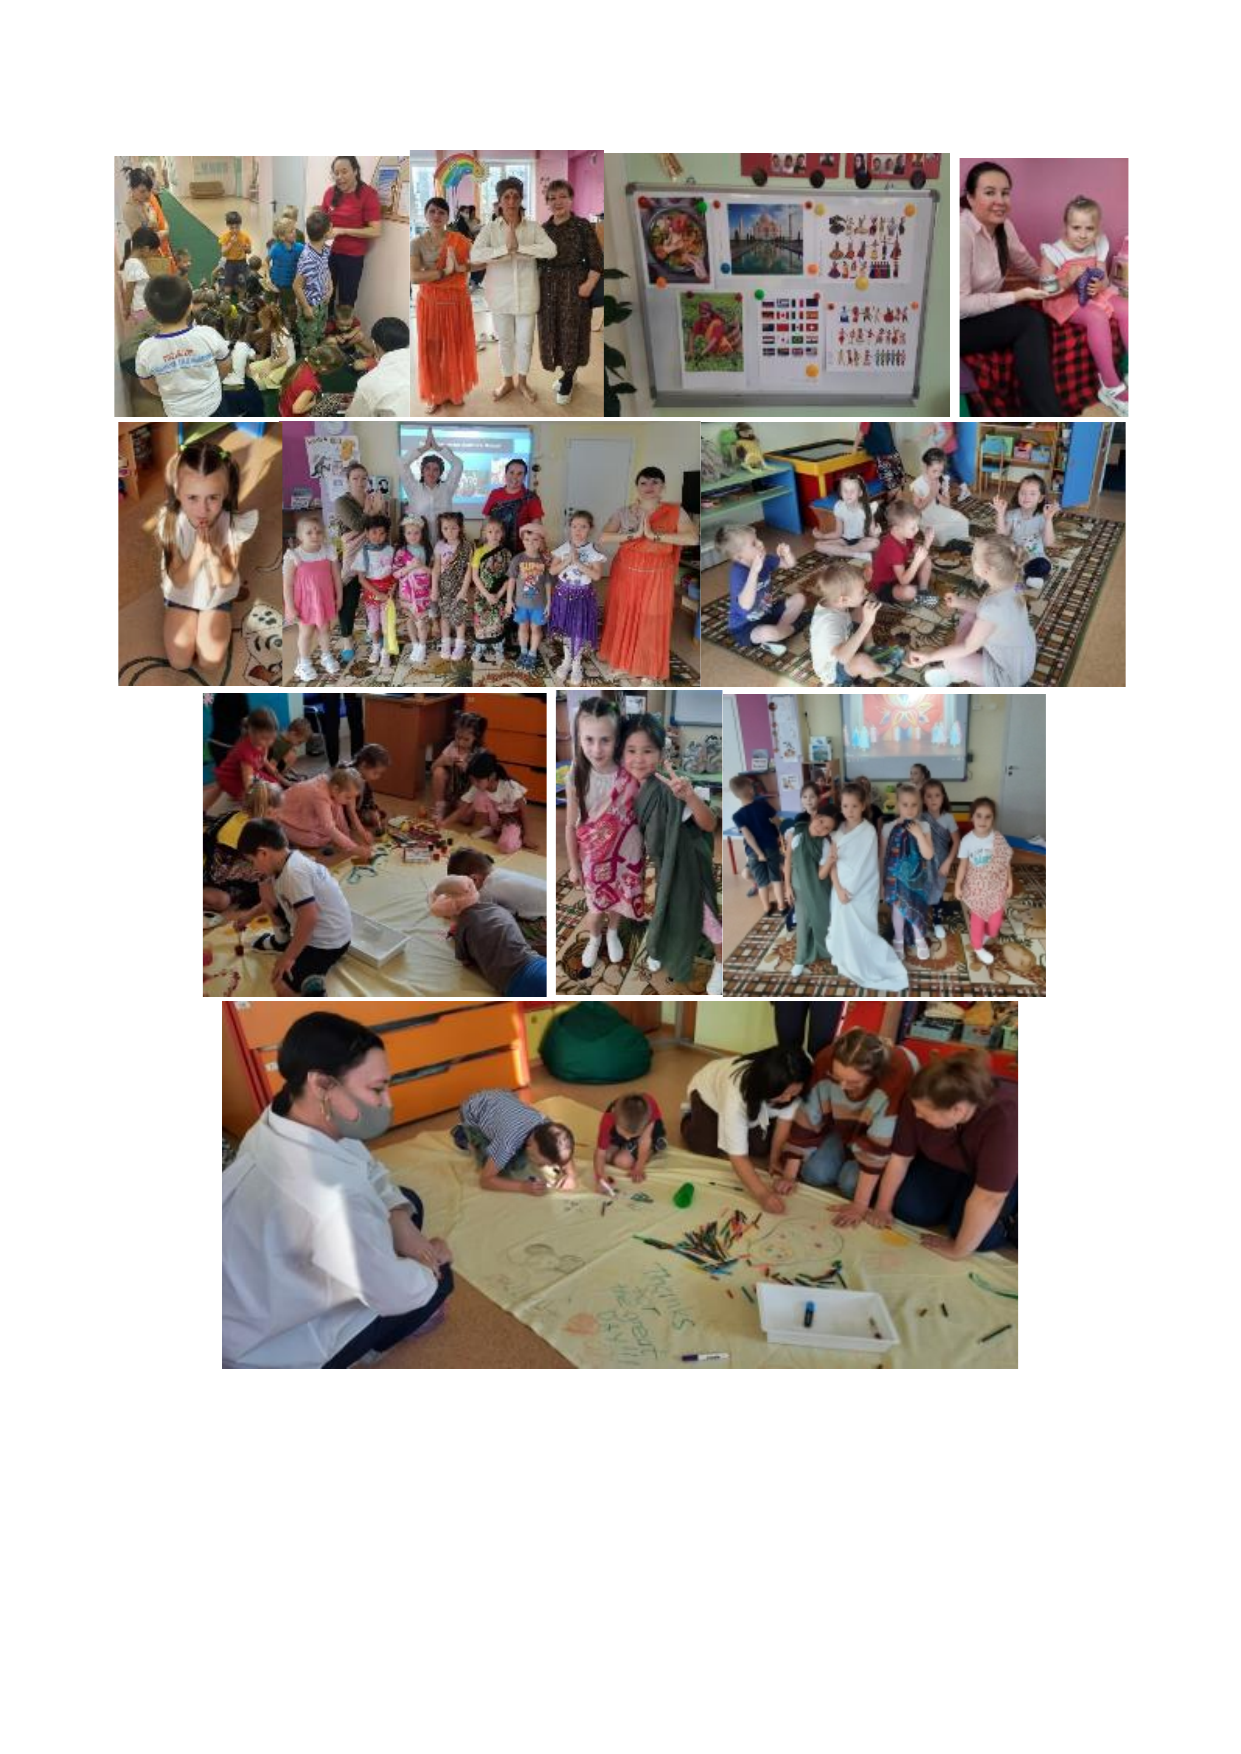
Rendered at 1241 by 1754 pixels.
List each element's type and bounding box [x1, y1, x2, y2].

picture [960, 158, 1128, 417]
picture [723, 694, 1045, 997]
picture [222, 1001, 1019, 1369]
picture [118, 421, 1126, 687]
picture [555, 690, 722, 995]
picture [202, 693, 547, 997]
picture [114, 150, 950, 417]
